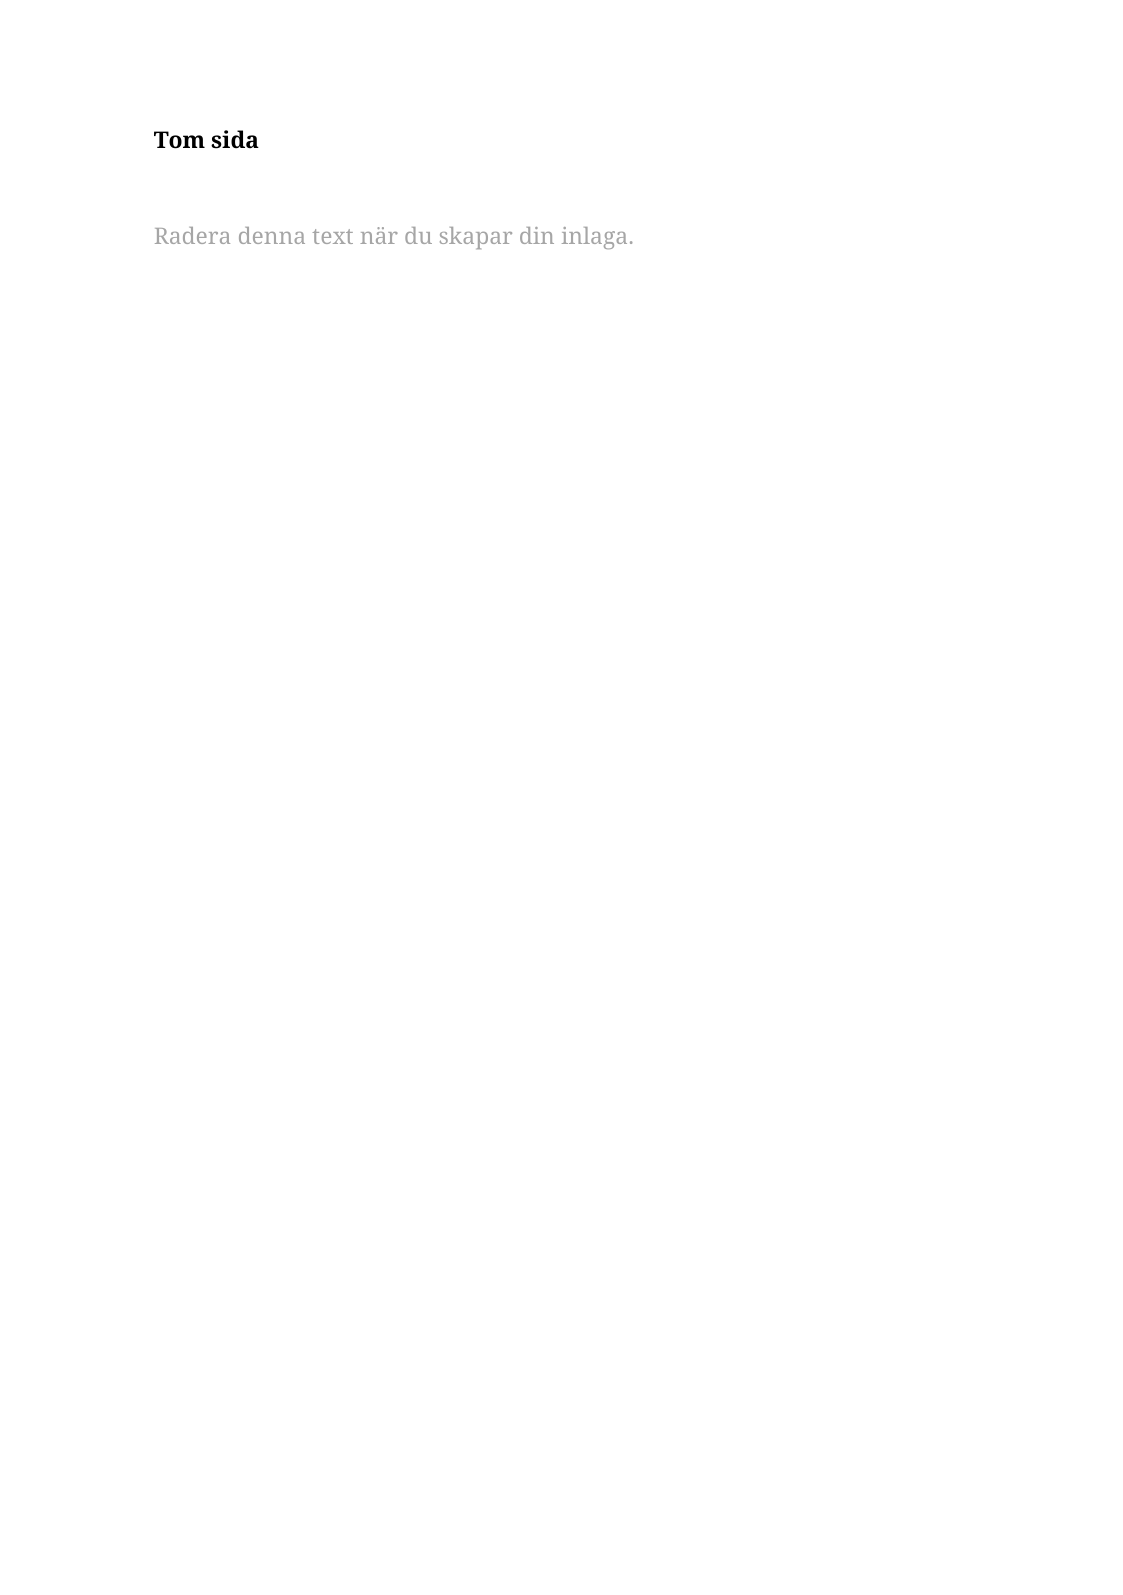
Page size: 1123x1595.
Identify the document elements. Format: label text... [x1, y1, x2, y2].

text Tom sida [153, 124, 992, 155]
text Radera denna text när du skapar din inlaga. [153, 220, 992, 251]
